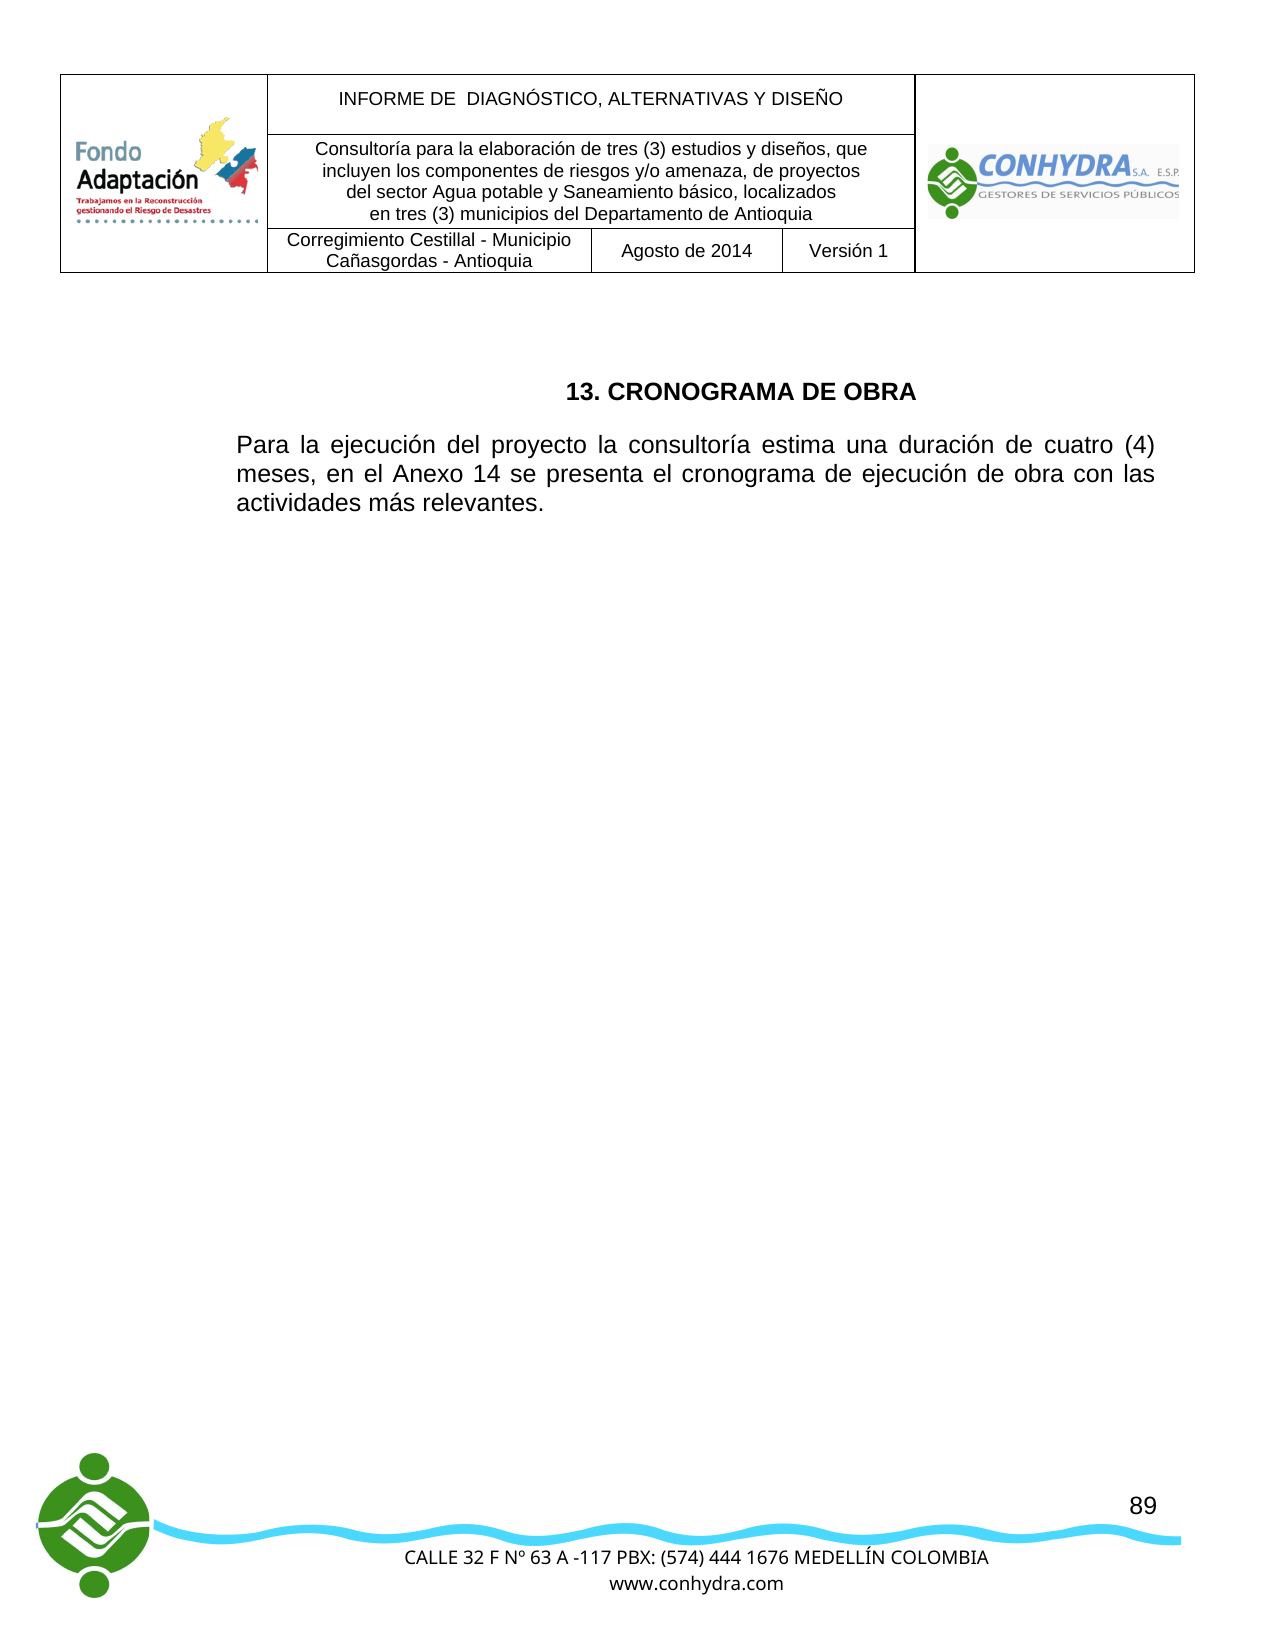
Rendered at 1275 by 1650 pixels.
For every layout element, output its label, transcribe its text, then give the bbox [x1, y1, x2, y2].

picture [927, 144, 1179, 219]
text Para la ejecución del proyecto la consultoría estima una duración de cuatro (4) meses, en el Anexo 14 se presenta el cronograma de ejecución de obra con las actividades más relevantes. [236, 430, 1157, 517]
picture [153, 1519, 1182, 1546]
picture [76, 111, 259, 224]
picture [35, 1447, 150, 1598]
subtitle 13. CRONOGRAMA DE OBRA [326, 377, 1157, 405]
